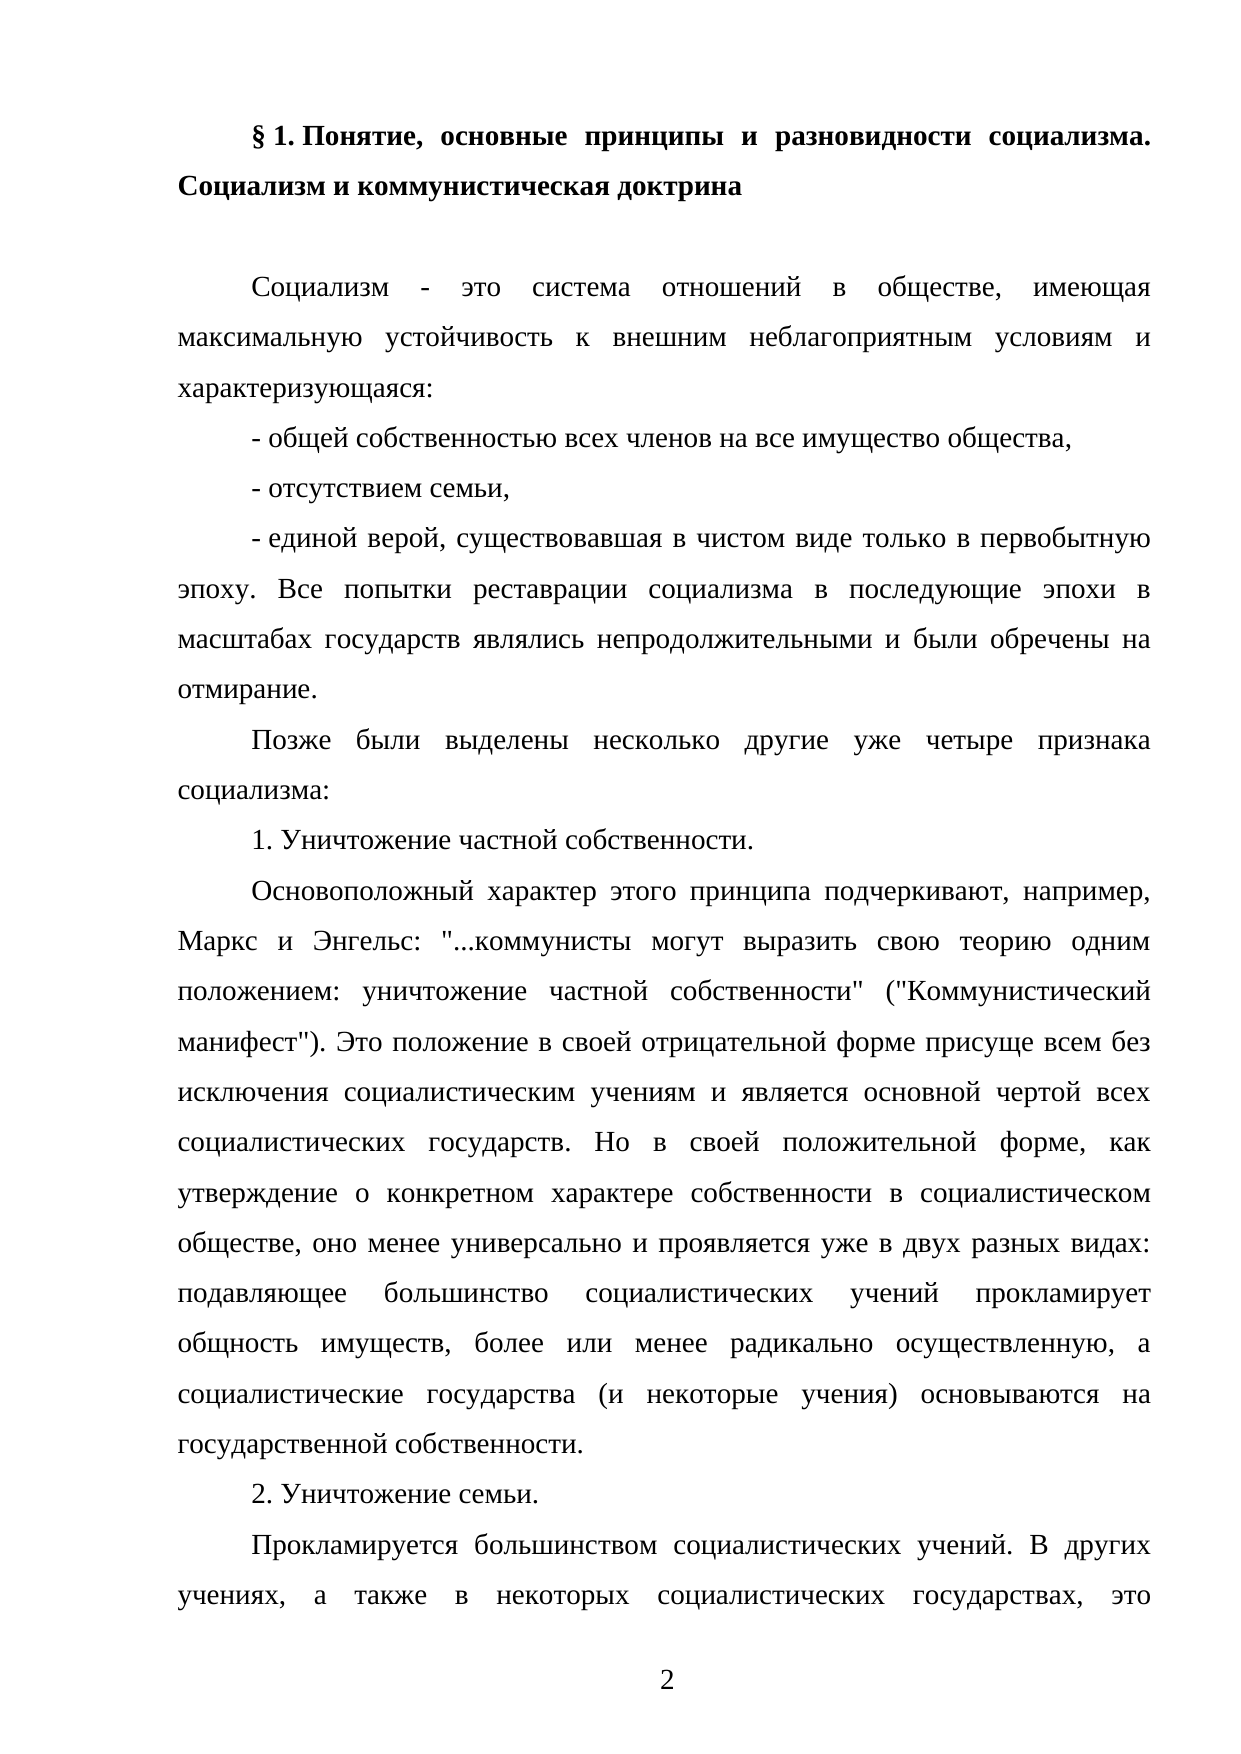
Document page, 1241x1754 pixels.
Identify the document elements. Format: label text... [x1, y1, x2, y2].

text § 1. Понятие, основные принципы и разновидности социализма. Социализм и коммунистическая доктрина [177, 118, 1152, 202]
text - отсутствием семьи, [177, 470, 1152, 504]
text - общей собственностью всех членов на все имущество общества, [177, 420, 1152, 453]
text 1. Уничтожение частной собственности. [177, 822, 1152, 856]
text Позже были выделены несколько другие уже четыре признака социализма: [177, 722, 1152, 806]
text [177, 1527, 1152, 1611]
text - единой верой, существовавшая в чистом виде только в первобытную эпоху. Все попытки реставрации социализма в последующие эпохи в масштабах государств являлись непродолжительными и были обречены на отмирание. [177, 521, 1152, 705]
text 2. Уничтожение семьи. [177, 1477, 1152, 1510]
text Социализм - это система отношений в обществе, имеющая максимальную устойчивость к внешним неблагоприятным условиям и характеризующаяся: [177, 269, 1152, 403]
text Основоположный характер этого принципа подчеркивают, например, Маркс и Энгельс: "...коммунисты могут выразить свою теорию одним положением: уничтожение частной собственности" ("Коммунистический манифест"). Это положение в своей отрицательной форме присуще всем без исключения социалистическим учениям и является основной чертой всех социалистических государств. Но в своей положительной форме, как утверждение о конкретном характере собственности в социалистическом обществе, оно менее универсально и проявляется уже в двух разных видах: подавляющее большинство социалистических учений прокламирует общность имуществ, более или менее радикально осуществленную, а социалистические государства (и некоторые учения) основываются на государственной собственности. [177, 873, 1152, 1460]
